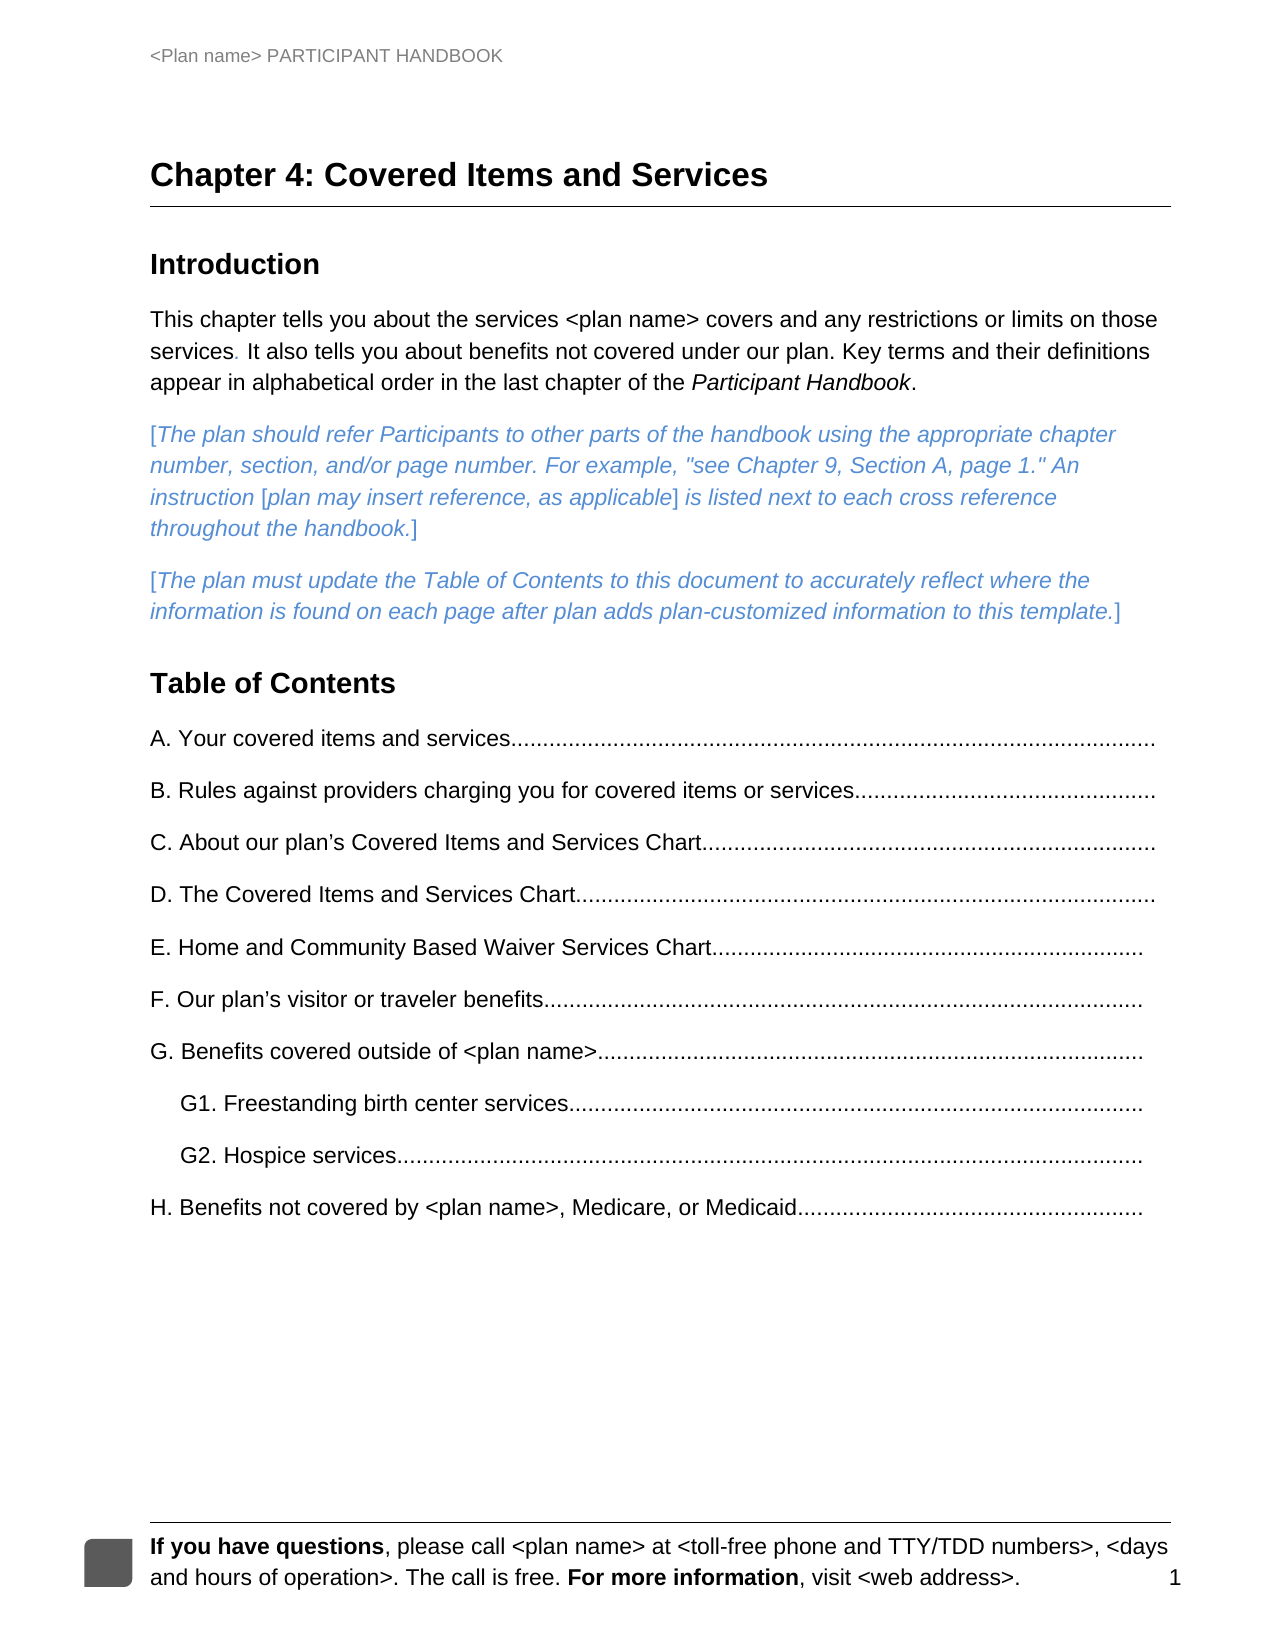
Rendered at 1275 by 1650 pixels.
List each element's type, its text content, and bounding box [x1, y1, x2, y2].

text [The plan must update the Table of Contents to this document to accurately reflect where the information is found on each page after plan adds plan-customized information to this template.] [150, 563, 1171, 626]
text [The plan should refer Participants to other parts of the handbook using the appropriate chapter number, section, and/or page number. For example, "see Chapter 9, Section A, page 1." An instruction [plan may insert reference, as applicable] is listed next to each cross reference throughout the handbook.] [150, 417, 1171, 542]
text Introduction [150, 244, 1171, 282]
text This chapter tells you about the services <plan name> covers and any restrictions or limits on those services. It also tells you about benefits not covered under our plan. Key terms and their definitions appear in alphabetical order in the last chapter of the Participant Handbook. [150, 303, 1171, 397]
text Chapter 4: Covered Items and Services [150, 156, 1171, 206]
